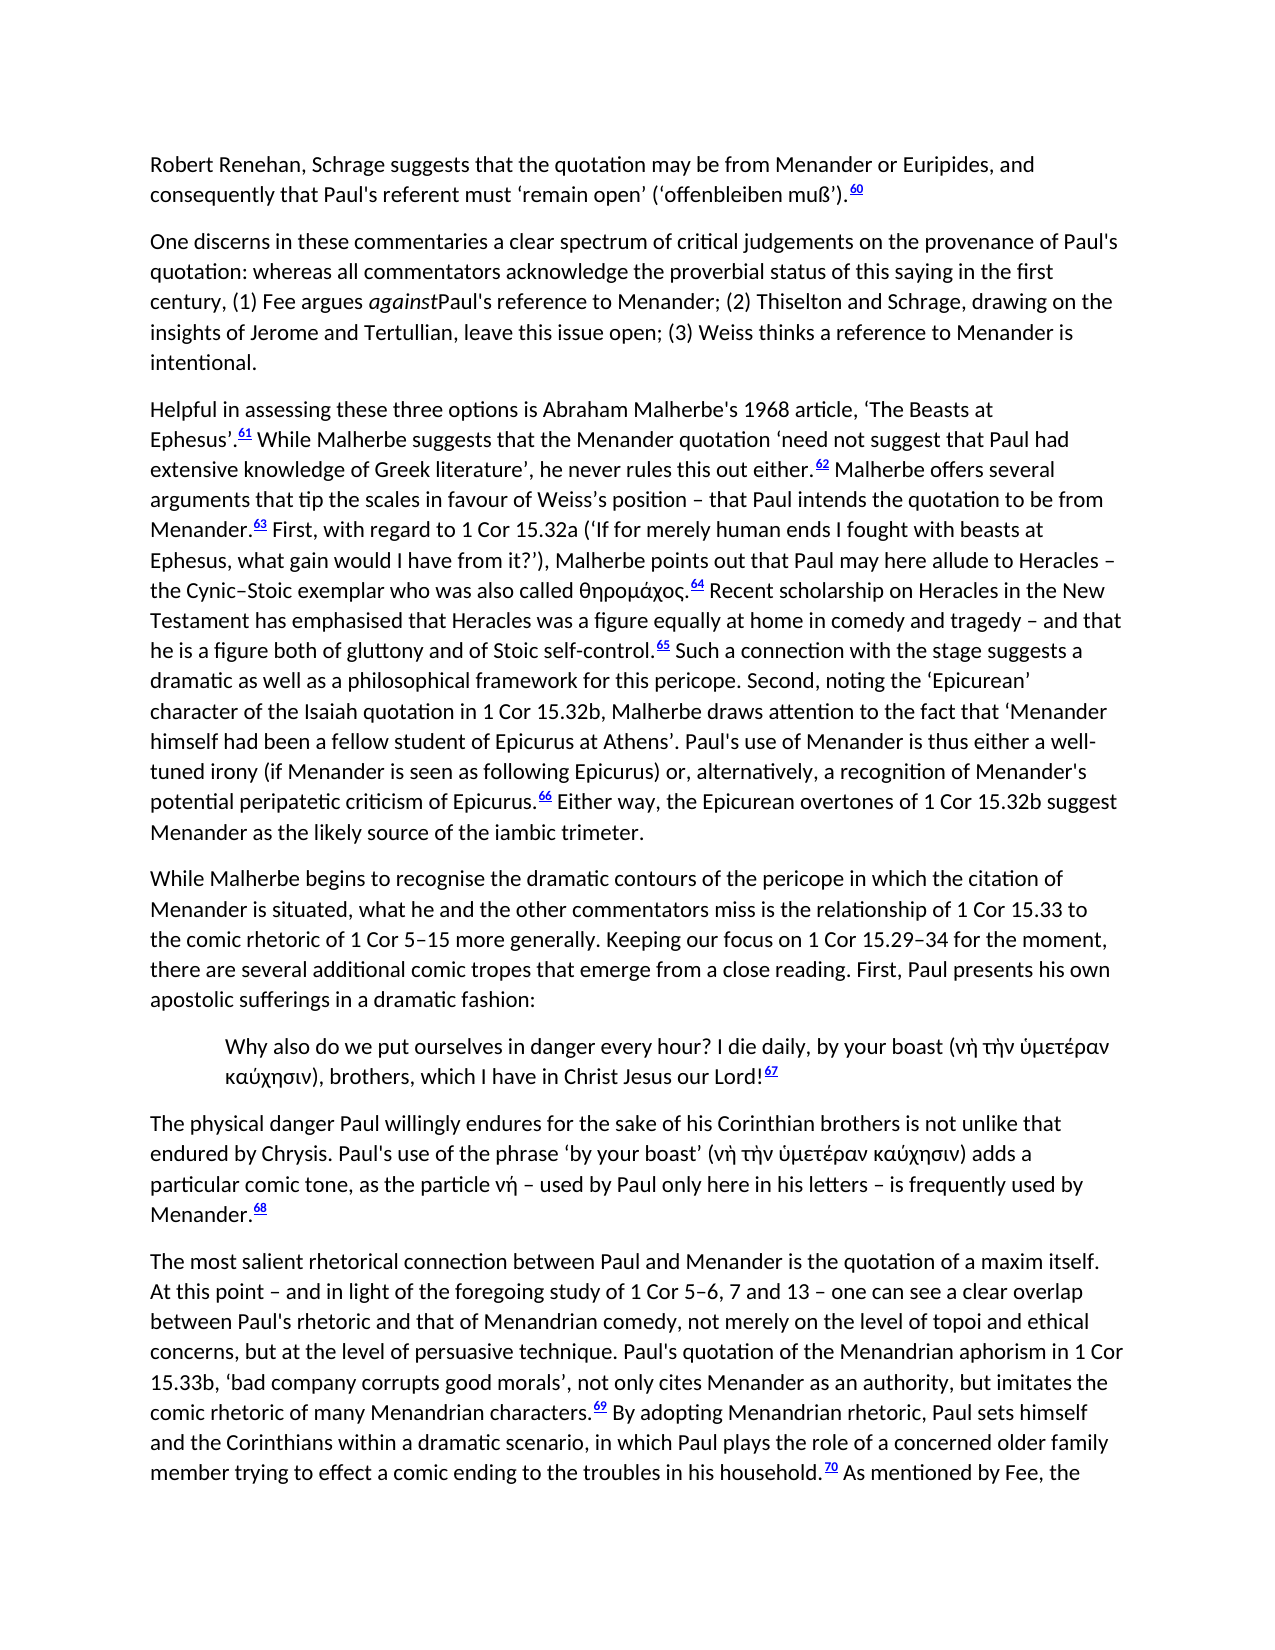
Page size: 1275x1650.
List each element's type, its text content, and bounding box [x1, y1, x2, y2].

text One discerns in these commentaries a clear spectrum of critical judgements on the provenance of Paul's quotation: whereas all commentators acknowledge the proverbial status of this saying in the first century, (1) Fee argues againstPaul's reference to Menander; (2) Thiselton and Schrage, drawing on the insights of Jerome and Tertullian, leave this issue open; (3) Weiss thinks a reference to Menander is intentional. [150, 227, 1125, 376]
text Why also do we put ourselves in danger every hour? I die daily, by your boast (νὴ τὴν ὑμετέραν καύχησιν), brothers, which I have in Christ Jesus our Lord!67 [225, 1032, 1125, 1091]
text While Malherbe begins to recognise the dramatic contours of the pericope in which the citation of Menander is situated, what he and the other commentators miss is the relationship of 1 Cor 15.33 to the comic rhetoric of 1 Cor 5–15 more generally. Keeping our focus on 1 Cor 15.29–34 for the moment, there are several additional comic tropes that emerge from a close reading. First, Paul presents his own apostolic sufferings in a dramatic fashion: [150, 864, 1125, 1013]
text The physical danger Paul willingly endures for the sake of his Corinthian brothers is not unlike that endured by Chrysis. Paul's use of the phrase ‘by your boast’ (νὴ τὴν ὑμετέραν καύχησιν) adds a particular comic tone, as the particle νή – used by Paul only here in his letters – is frequently used by Menander.68 [150, 1109, 1125, 1228]
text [150, 150, 1125, 208]
text Helpful in assessing these three options is Abraham Malherbe's 1968 article, ‘The Beasts at Ephesus’.61 While Malherbe suggests that the Menander quotation ‘need not suggest that Paul had extensive knowledge of Greek literature’, he never rules this out either.62 Malherbe offers several arguments that tip the scales in favour of Weiss’s position – that Paul intends the quotation to be from Menander.63 First, with regard to 1 Cor 15.32a (‘If for merely human ends I fought with beasts at Ephesus, what gain would I have from it?’), Malherbe points out that Paul may here allude to Heracles – the Cynic–Stoic exemplar who was also called θηρομάχος.64 Recent scholarship on Heracles in the New Testament has emphasised that Heracles was a figure equally at home in comedy and tragedy – and that he is a figure both of gluttony and of Stoic self-control.65 Such a connection with the stage suggests a dramatic as well as a philosophical framework for this pericope. Second, noting the ‘Epicurean’ character of the Isaiah quotation in 1 Cor 15.32b, Malherbe draws attention to the fact that ‘Menander himself had been a fellow student of Epicurus at Athens’. Paul's use of Menander is thus either a well-tuned irony (if Menander is seen as following Epicurus) or, alternatively, a recognition of Menander's potential peripatetic criticism of Epicurus.66 Either way, the Epicurean overtones of 1 Cor 15.32b suggest Menander as the likely source of the iambic trimeter. [150, 395, 1125, 846]
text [150, 1247, 1125, 1486]
